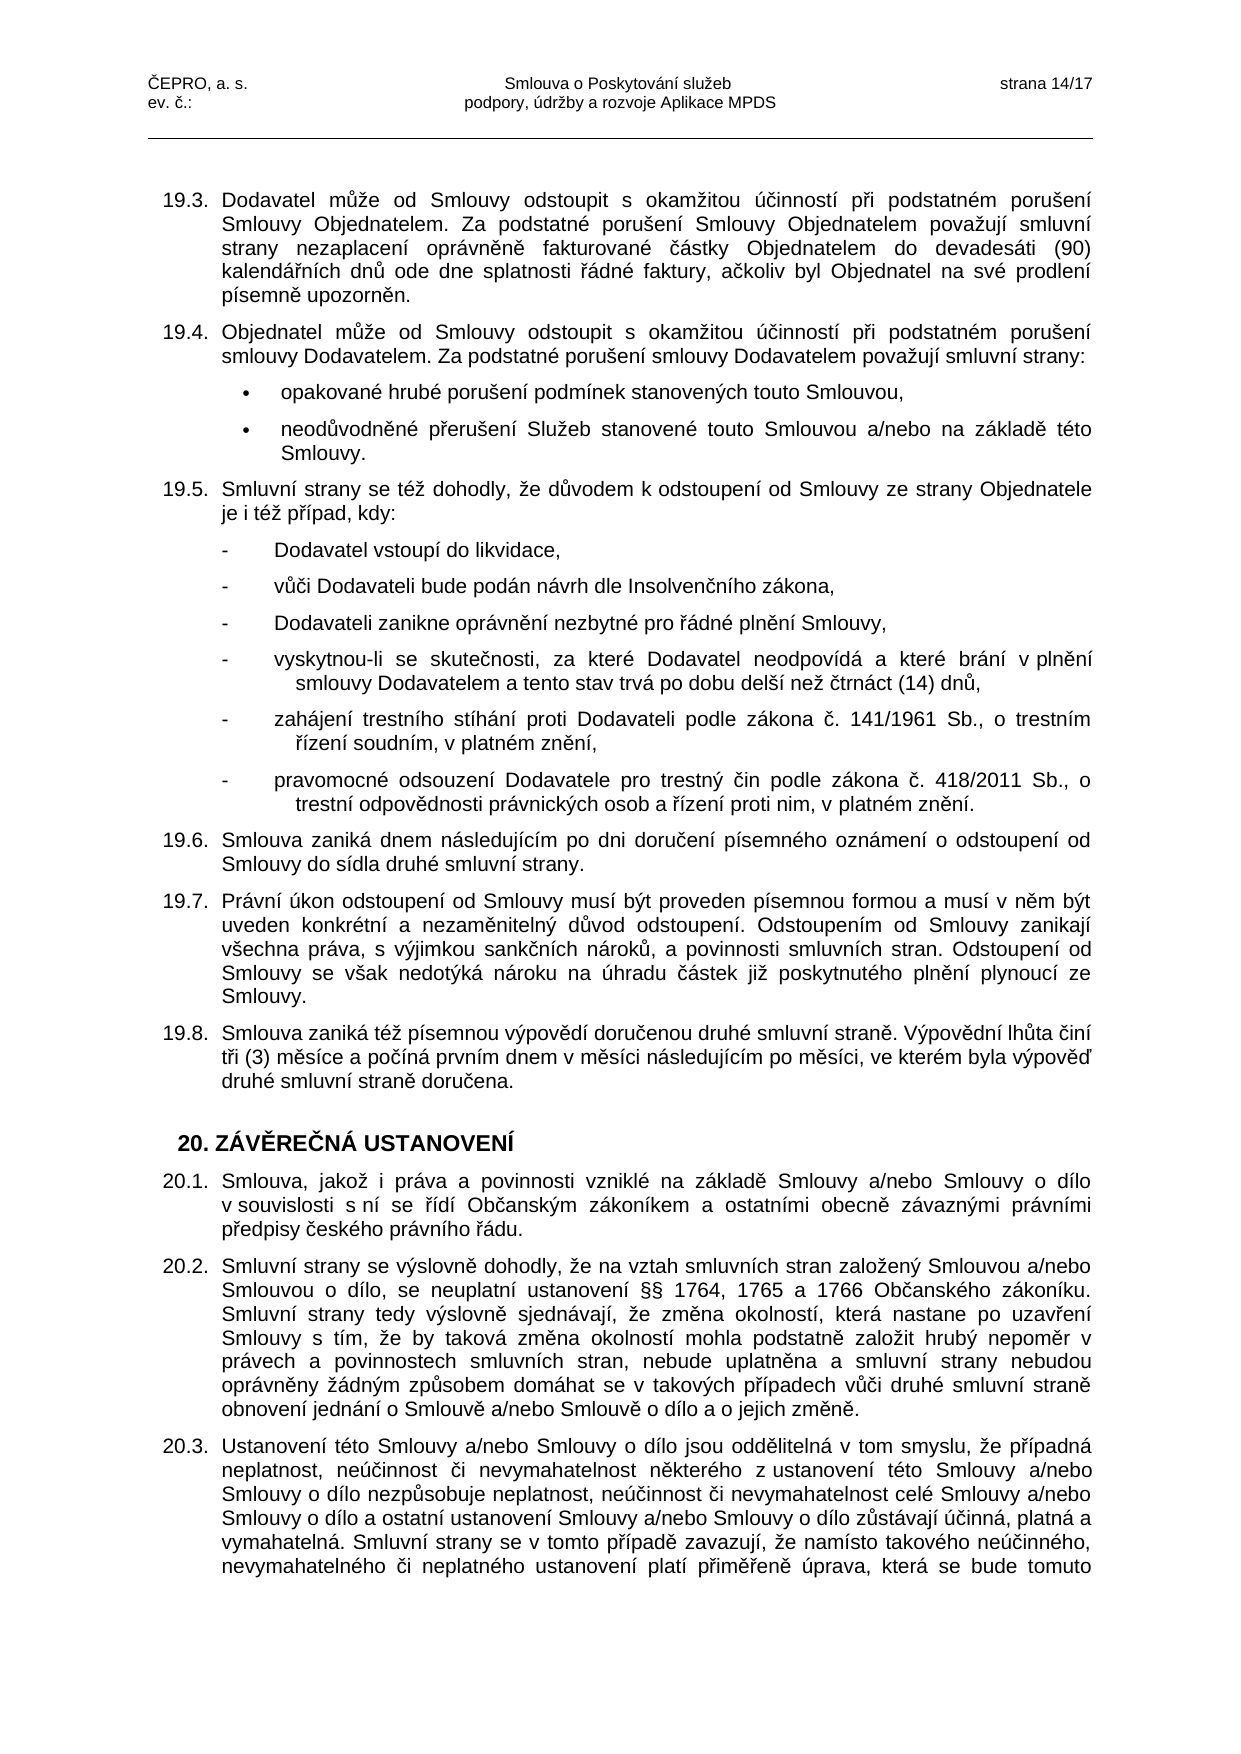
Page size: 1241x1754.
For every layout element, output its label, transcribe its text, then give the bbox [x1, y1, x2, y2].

text Smlouva zaniká dnem následujícím po dni doručení písemného oznámení o odstoupení od Smlouvy do sídla druhé smluvní strany. [162, 828, 1093, 876]
text Objednatel může od Smlouvy odstoupit s okamžitou účinností při podstatném porušení smlouvy Dodavatelem. Za podstatné porušení smlouvy Dodavatelem považují smluvní strany: [162, 320, 1093, 368]
text Právní úkon odstoupení od Smlouvy musí být proveden písemnou formou a musí v něm být uveden konkrétní a nezaměnitelný důvod odstoupení. Odstoupením od Smlouvy zanikají všechna práva, s výjimkou sankčních nároků, a povinnosti smluvních stran. Odstoupení od Smlouvy se však nedotýká nároku na úhradu částek již poskytnutého plnění plynoucí ze Smlouvy. [162, 888, 1093, 1008]
text vůči Dodavateli bude podán návrh dle Insolvenčního zákona, [221, 574, 1093, 598]
text Smlouva, jakož i práva a povinnosti vzniklé na základě Smlouvy a/nebo Smlouvy o dílo v souvislosti s ní se řídí Občanským zákoníkem a ostatními obecně závaznými právními předpisy českého právního řádu. [162, 1169, 1093, 1241]
text pravomocné odsouzení Dodavatele pro trestný čin podle zákona č. 418/2011 Sb., o trestní odpovědnosti právnických osob a řízení proti nim, v platném znění. [221, 768, 1093, 816]
text Dodavatel vstoupí do likvidace, [221, 537, 1093, 561]
text Smlouva zaniká též písemnou výpovědí doručenou druhé smluvní straně. Výpovědní lhůta činí tři (3) měsíce a počíná prvním dnem v měsíci následujícím po měsíci, ve kterém byla výpověď druhé smluvní straně doručena. [162, 1021, 1093, 1093]
text Smluvní strany se výslovně dohodly, že na vztah smluvních stran založený Smlouvou a/nebo Smlouvou o dílo, se neuplatní ustanovení §§ 1764, 1765 a 1766 Občanského zákoníku. Smluvní strany tedy výslovně sjednávají, že změna okolností, která nastane po uzavření Smlouvy s tím, že by taková změna okolností mohla podstatně založit hrubý nepoměr v právech a povinnostech smluvních stran, nebude uplatněna a smluvní strany nebudou oprávněny žádným způsobem domáhat se v takových případech vůči druhé smluvní straně obnovení jednání o Smlouvě a/nebo Smlouvě o dílo a o jejich změně. [162, 1253, 1093, 1421]
list neodůvodněné přerušení Služeb stanovené touto Smlouvou a/nebo na základě této Smlouvy. [243, 417, 1093, 464]
text zahájení trestního stíhání proti Dodavateli podle zákona č. 141/1961 Sb., o trestním řízení soudním, v platném znění, [221, 707, 1093, 755]
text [162, 1434, 1093, 1577]
subtitle ZÁVĚREČNÁ USTANOVENÍ [177, 1130, 1093, 1157]
text vyskytnou-li se skutečnosti, za které Dodavatel neodpovídá a které brání v plnění smlouvy Dodavatelem a tento stav trvá po dobu delší než čtrnáct (14) dnů, [221, 647, 1093, 695]
text Dodavateli zanikne oprávnění nezbytné pro řádné plnění Smlouvy, [221, 610, 1093, 634]
text Dodavatel může od Smlouvy odstoupit s okamžitou účinností při podstatném porušení Smlouvy Objednatelem. Za podstatné porušení Smlouvy Objednatelem považují smluvní strany nezaplacení oprávněně fakturované částky Objednatelem do devadesáti (90) kalendářních dnů ode dne splatnosti řádné faktury, ačkoliv byl Objednatel na své prodlení písemně upozorněn. [162, 187, 1093, 307]
text Smluvní strany se též dohodly, že důvodem k odstoupení od Smlouvy ze strany Objednatele je i též případ, kdy: [162, 477, 1093, 525]
list opakované hrubé porušení podmínek stanovených touto Smlouvou, [243, 380, 1093, 404]
